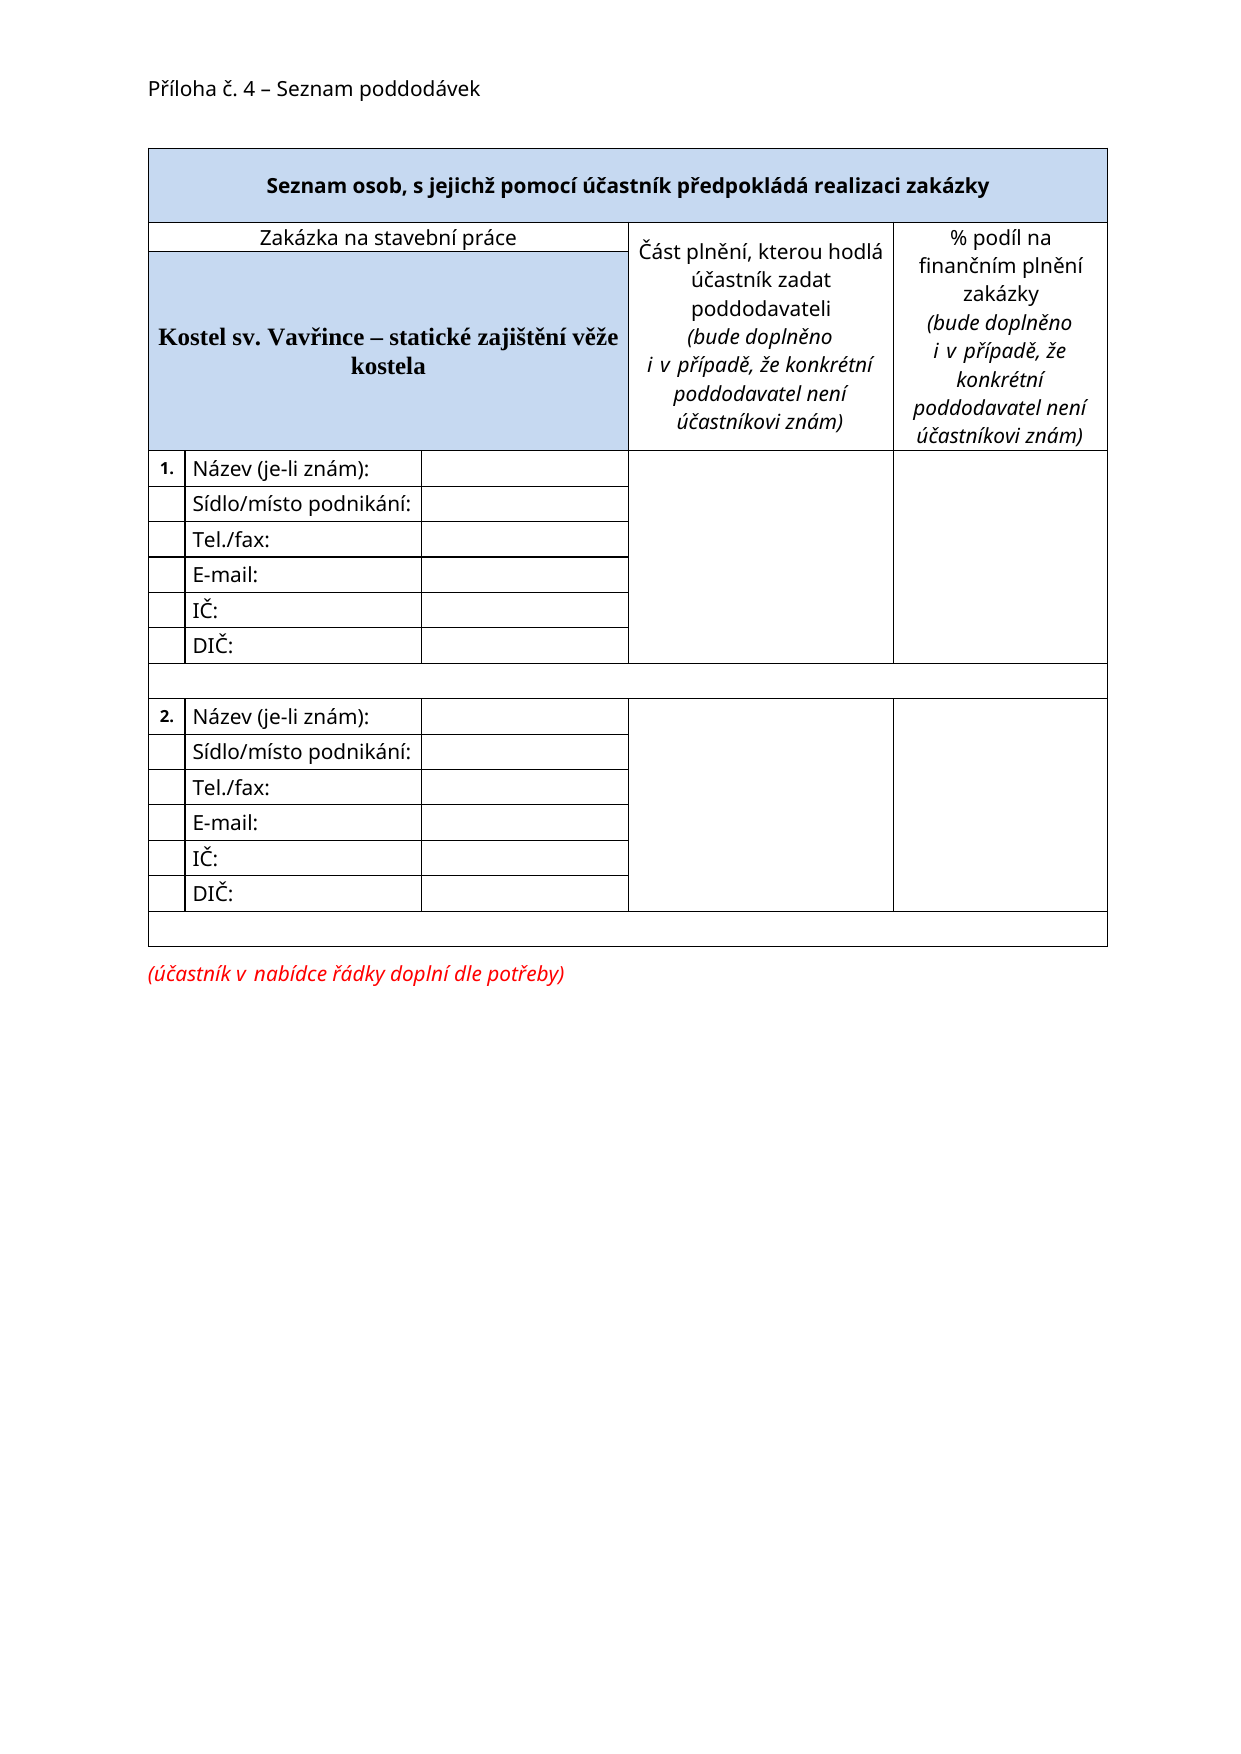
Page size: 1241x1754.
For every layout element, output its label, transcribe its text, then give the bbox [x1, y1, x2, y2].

table_cell 2. [149, 699, 184, 733]
text (účastník v nabídce řádky doplní dle potřeby) [148, 959, 1092, 988]
table_cell Sídlo/místo podnikání: [186, 735, 421, 769]
table_cell Název (je-li znám): [186, 451, 421, 486]
table_cell Zakázka na stavební práce [149, 223, 628, 251]
table_cell [894, 451, 1107, 663]
table_cell Kostel sv. Vavřince – statické zajištění věže kostela [149, 252, 628, 450]
table_cell [422, 770, 628, 804]
table_cell [422, 805, 628, 840]
table_cell [422, 451, 628, 486]
table_cell [149, 841, 184, 875]
table_cell Název (je-li znám): [186, 699, 421, 733]
table_cell DIČ: [186, 628, 421, 663]
table_cell [629, 451, 893, 663]
table_cell E-mail: [186, 805, 421, 840]
table_cell [149, 876, 184, 911]
table_cell [149, 628, 184, 663]
table_cell [149, 735, 184, 769]
table_cell [422, 876, 628, 911]
table_cell [629, 699, 893, 911]
table_cell [422, 628, 628, 663]
table_cell IČ: [186, 841, 421, 875]
table_cell [149, 664, 1107, 698]
table_cell [149, 770, 184, 804]
table_cell [149, 593, 184, 627]
table_cell E-mail: [186, 558, 421, 592]
table_cell [149, 558, 184, 592]
table_cell % podíl na finančním plnění zakázky (bude doplněno i v případě, že konkrétní poddodavatel není účastníkovi znám) [894, 223, 1107, 450]
table_cell [149, 487, 184, 521]
table_cell IČ: [186, 593, 421, 627]
table_cell 1. [149, 451, 184, 486]
table_cell Část plnění, kterou hodlá účastník zadat poddodavateli (bude doplněno i v případě, že konkrétní poddodavatel není účastníkovi znám) [629, 223, 893, 450]
table_cell [422, 841, 628, 875]
table_cell [422, 735, 628, 769]
table_cell Tel./fax: [186, 522, 421, 556]
table_cell [894, 699, 1107, 911]
table_cell Tel./fax: [186, 770, 421, 804]
table_cell [149, 522, 184, 556]
table_cell [422, 487, 628, 521]
table_header Seznam osob, s jejichž pomocí účastník předpokládá realizaci zakázky [149, 149, 1107, 222]
table_cell [149, 912, 1107, 946]
table_cell [422, 558, 628, 592]
table_cell DIČ: [186, 876, 421, 911]
table_cell Sídlo/místo podnikání: [186, 487, 421, 521]
table_cell [422, 699, 628, 733]
table_cell [422, 522, 628, 556]
table_cell [422, 593, 628, 627]
table_cell [149, 805, 184, 840]
